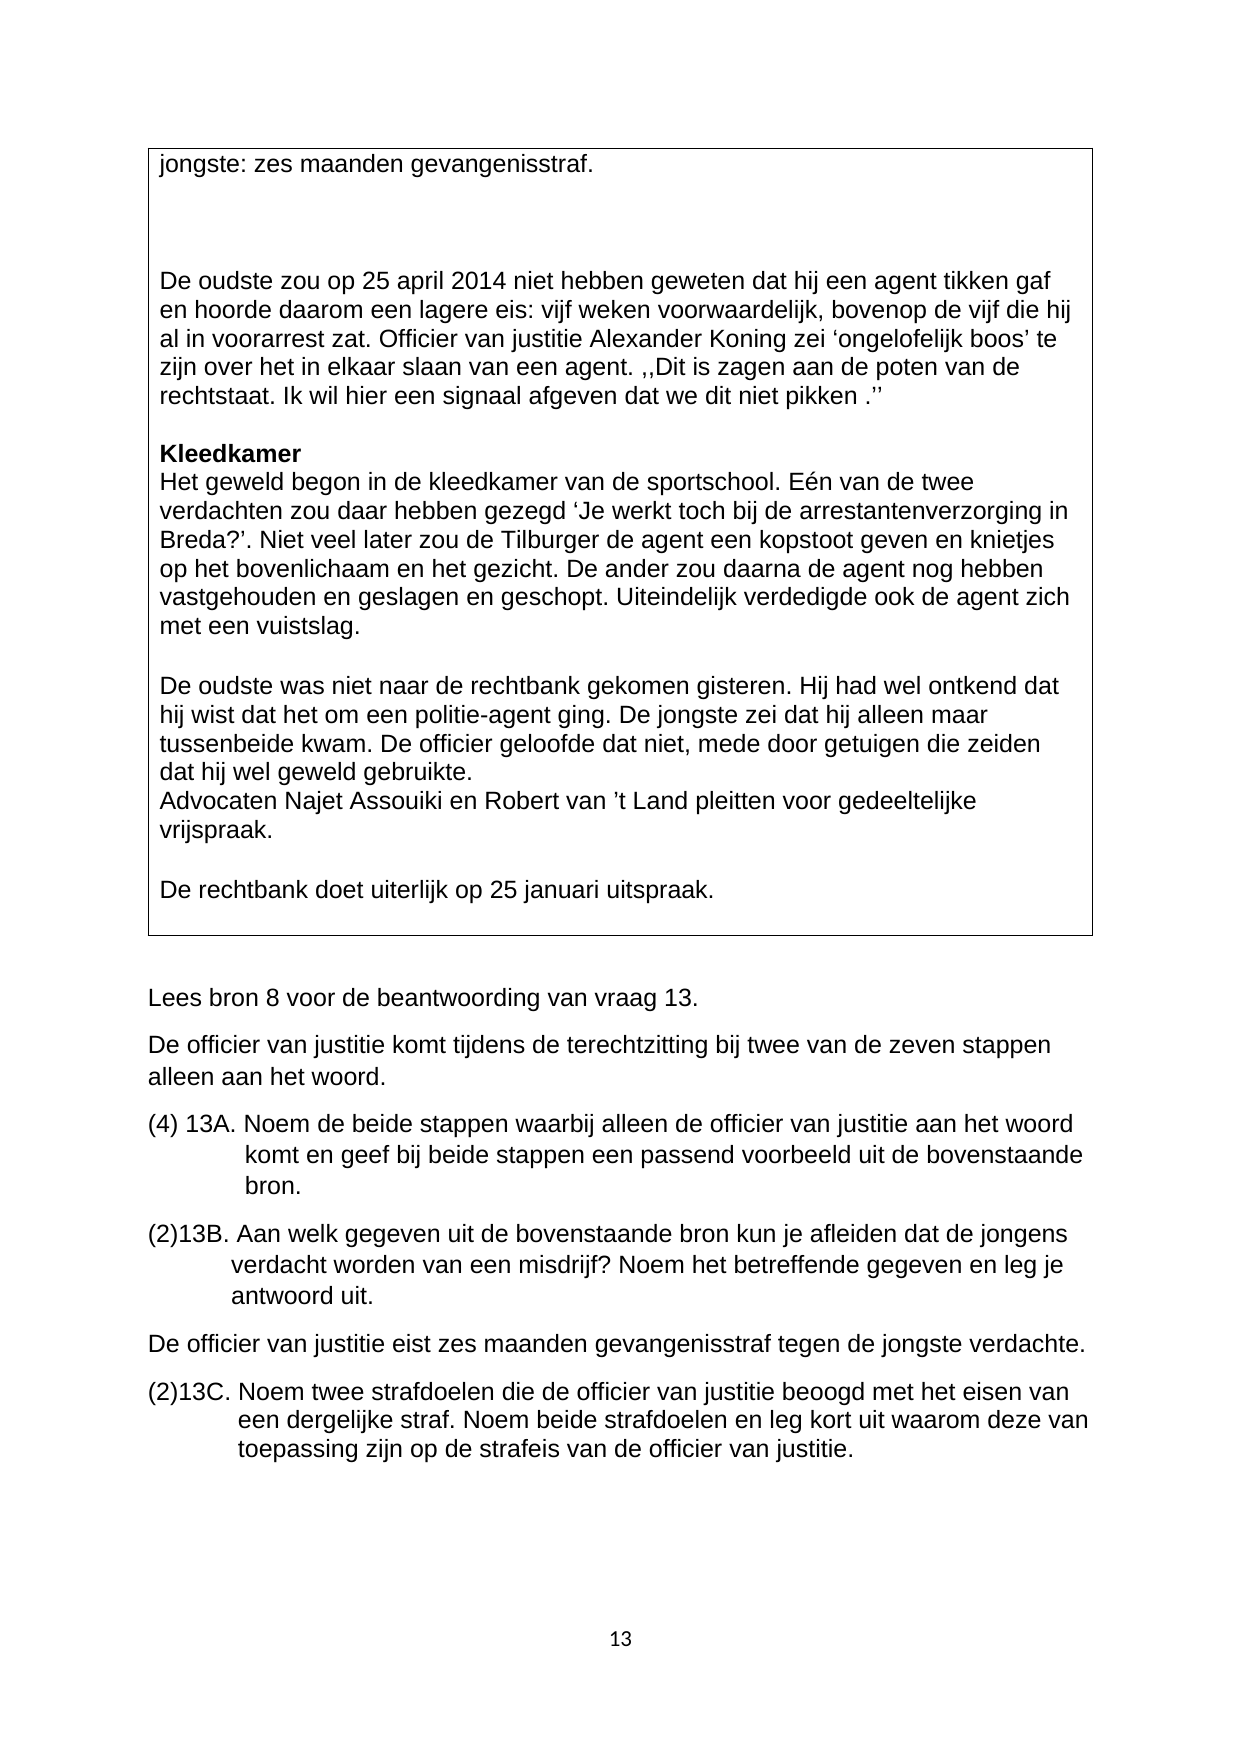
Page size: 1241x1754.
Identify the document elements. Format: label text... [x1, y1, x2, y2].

text een dergelijke straf. Noem beide strafdoelen en leg kort uit waarom deze van [148, 1405, 1093, 1434]
text (2)13C. Noem twee strafdoelen die de officier van justitie beoogd met het eisen van [148, 1377, 1093, 1405]
text toepassing zijn op de strafeis van de officier van justitie. [148, 1434, 1093, 1463]
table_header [149, 149, 1092, 935]
text De officier van justitie komt tijdens de terechtzitting bij twee van de zeven stappen alleen aan het woord. [148, 1031, 1093, 1090]
text De officier van justitie eist zes maanden gevangenisstraf tegen de jongste verdachte. [148, 1329, 1093, 1358]
text Lees bron 8 voor de beantwoording van vraag 13. [148, 983, 1093, 1012]
text (4) 13A. Noem de beide stappen waarbij alleen de officier van justitie aan het woord komt en geef bij beide stappen een passend voorbeeld uit de bovenstaande bron. [148, 1109, 1093, 1200]
text (2)13B. Aan welk gegeven uit de bovenstaande bron kun je afleiden dat de jongens verdacht worden van een misdrijf? Noem het betreffende gegeven en leg je antwoord uit. [148, 1219, 1093, 1310]
